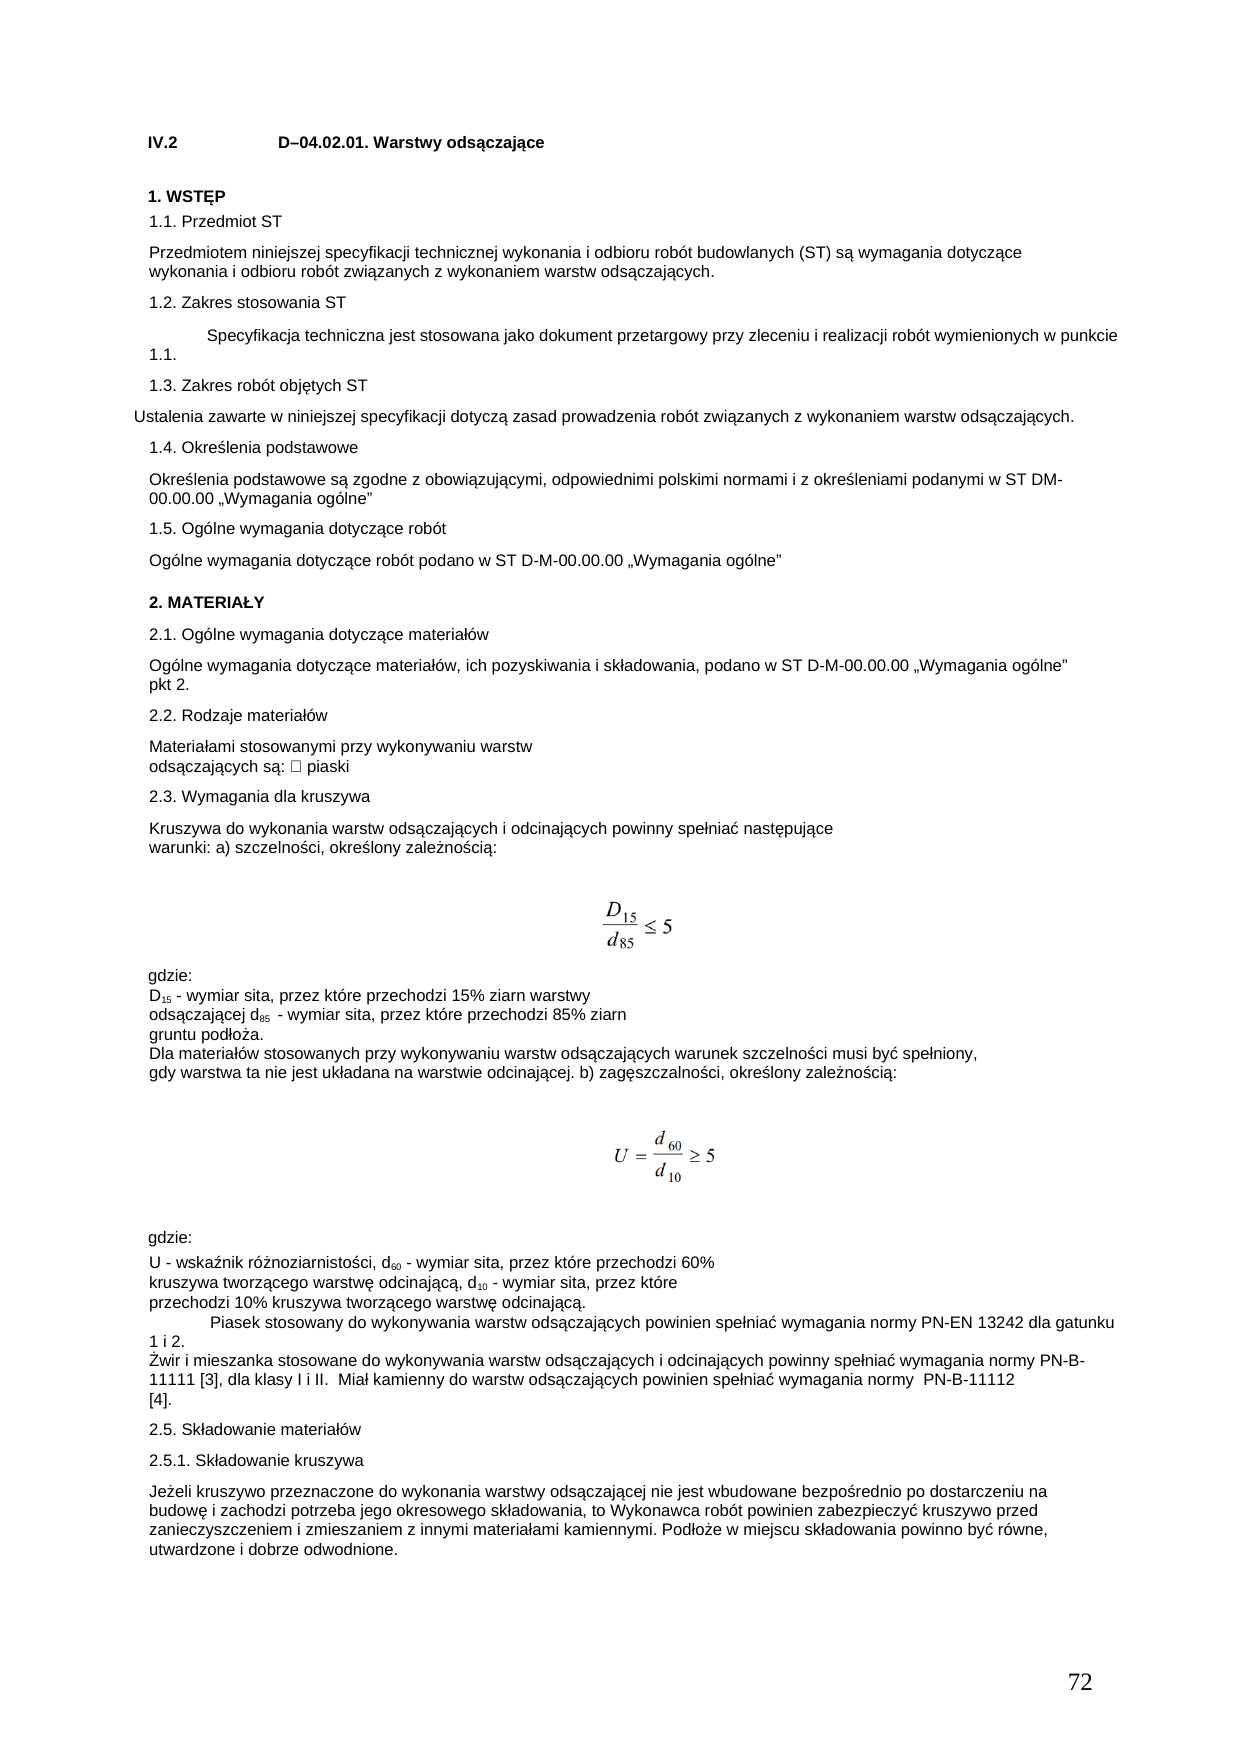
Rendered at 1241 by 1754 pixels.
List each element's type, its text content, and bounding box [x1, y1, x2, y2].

text 1.1. Przedmiot ST [149, 212, 1092, 231]
text 1. WSTĘP [148, 187, 1092, 206]
text gdzie: [148, 1193, 611, 1247]
text 1.2. Zakres stosowania ST [149, 293, 1092, 312]
subtitle D–04.02.01. Warstwy odsączające [148, 114, 1092, 152]
picture [611, 1124, 719, 1185]
text Przedmiotem niniejszej specyfikacji technicznej wykonania i odbioru robót budowlanych (ST) są wymagania dotyczące wykonania i odbioru robót związanych z wykonaniem warstw odsączających. [149, 243, 1060, 281]
text Dla materiałów stosowanych przy wykonywaniu warstw odsączających warunek szczelności musi być spełniony, gdy warstwa ta nie jest układana na warstwie odcinającej. b) zagęszczalności, określony zależnością: [149, 1043, 994, 1082]
text 1 i 2. [149, 1332, 1090, 1351]
text Specyfikacja techniczna jest stosowana jako dokument przetargowy przy zleceniu i realizacji robót wymienionych w punkcie [110, 326, 1092, 345]
text 2.1. Ogólne wymagania dotyczące materiałów [149, 624, 1092, 643]
text Piasek stosowany do wykonywania warstw odsączających powinien spełniać wymagania normy PN-EN 13242 dla gatunku [103, 1313, 1092, 1332]
text 2. MATERIAŁY [149, 593, 1092, 612]
text gdzie: [148, 966, 590, 985]
text 2.3. Wymagania dla kruszywa [149, 787, 1092, 806]
text 1.1. [149, 345, 1090, 364]
text 2.5. Składowanie materiałów [149, 1419, 1092, 1438]
text Ustalenia zawarte w niniejszej specyfikacji dotyczą zasad prowadzenia robót związanych z wykonaniem warstw odsączających. [129, 407, 1090, 426]
text D15 - wymiar sita, przez które przechodzi 15% ziarn warstwy odsączającej d85 - wymiar sita, przez które przechodzi 85% ziarn gruntu podłoża. [149, 986, 668, 1043]
text 1.3. Zakres robót objętych ST [149, 376, 1092, 395]
text 2.5.1. Składowanie kruszywa [149, 1450, 1090, 1469]
text 2.2. Rodzaje materiałów [149, 706, 1092, 725]
text Ogólne wymagania dotyczące materiałów, ich pozyskiwania i składowania, podano w ST D-M-00.00.00 „Wymagania ogólne” pkt 2. [149, 656, 1090, 694]
text Materiałami stosowanymi przy wykonywaniu warstw odsączających są:  piaski [149, 737, 631, 776]
text Kruszywa do wykonania warstw odsączających i odcinających powinny spełniać następujące warunki: a) szczelności, określony zależnością: [149, 818, 893, 857]
text Jeżeli kruszywo przeznaczone do wykonania warstwy odsączającej nie jest wbudowane bezpośrednio po dostarczeniu na budowę i zachodzi potrzeba jego okresowego składowania, to Wykonawca robót powinien zabezpieczyć kruszywo przed zanieczyszczeniem i zmieszaniem z innymi materiałami kamiennymi. Podłoże w miejscu składowania powinno być równe, utwardzone i dobrze odwodnione. [149, 1482, 1060, 1558]
text 1.5. Ogólne wymagania dotyczące robót [149, 519, 1092, 538]
text Żwir i mieszanka stosowane do wykonywania warstw odsączających i odcinających powinny spełniać wymagania normy PN-B-11111 [3], dla klasy I i II. Miał kamienny do warstw odsączających powinien spełniać wymagania normy PN-B-11112 [149, 1351, 1090, 1389]
text 1.4. Określenia podstawowe [149, 437, 1092, 457]
text Ogólne wymagania dotyczące robót podano w ST D-M-00.00.00 „Wymagania ogólne” [149, 550, 1090, 569]
picture [589, 891, 690, 965]
text U - wskaźnik różnoziarnistości, d60 - wymiar sita, przez które przechodzi 60% kruszywa tworzącego warstwę odcinającą, d10 - wymiar sita, przez które przechodzi 10% kruszywa tworzącego warstwę odcinającą. [149, 1253, 761, 1312]
text Określenia podstawowe są zgodne z obowiązującymi, odpowiednimi polskimi normami i z określeniami podanymi w ST DM-00.00.00 „Wymagania ogólne” [149, 469, 1090, 508]
text [4]. [149, 1389, 1090, 1408]
